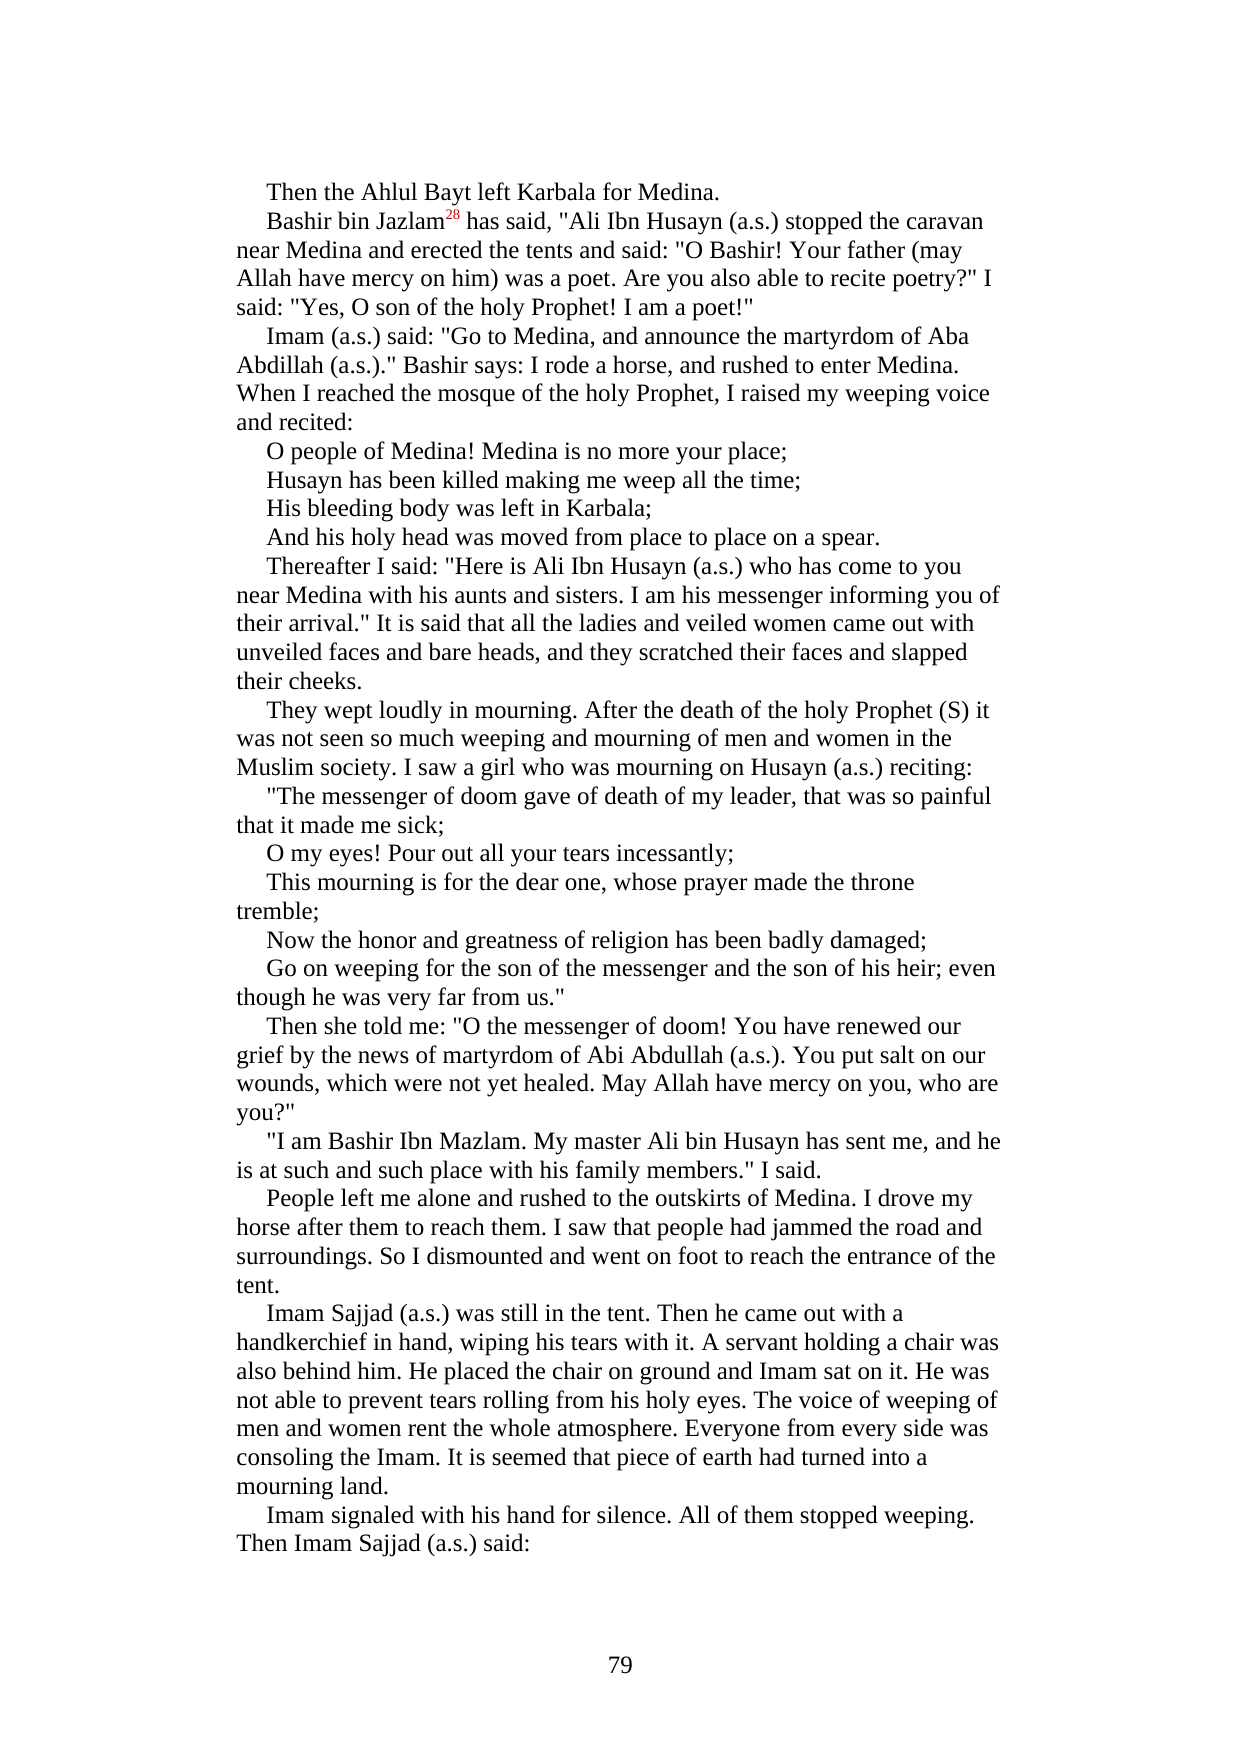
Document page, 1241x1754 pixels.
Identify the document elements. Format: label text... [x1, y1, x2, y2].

text Thereafter I said: "Here is Ali Ibn Husayn (a.s.) who has come to you near Medina with his aunts and sisters. I am his messenger informing you of their arrival." It is said that all the ladies and veiled women came out with unveiled faces and bare heads, and they scratched their faces and slapped their cheeks. [236, 551, 1004, 695]
text His bleeding body was left in Karbala; [236, 493, 1004, 522]
text O my eyes! Pour out all your tears incessantly; [236, 838, 1004, 867]
text Imam (a.s.) said: "Go to Medina, and announce the martyrdom of Aba Abdillah (a.s.)." Bashir says: I rode a horse, and rushed to enter Medina. When I reached the mosque of the holy Prophet, I raised my weeping voice and recited: [236, 321, 1004, 436]
text Husayn has been killed making me weep all the time; [236, 465, 1004, 493]
text Now the honor and greatness of religion has been badly damaged; [236, 925, 1004, 953]
text Then the Ahlul Bayt left Karbala for Medina. [236, 177, 1004, 206]
text Imam signaled with his hand for silence. All of them stopped weeping. Then Imam Sajjad (a.s.) said: [236, 1500, 1004, 1557]
text And his holy head was moved from place to place on a spear. [236, 522, 1004, 551]
text Imam Sajjad (a.s.) was still in the tent. Then he came out with a handkerchief in hand, wiping his tears with it. A servant holding a chair was also behind him. He placed the chair on ground and Imam sat on it. He was not able to prevent tears rolling from his holy eyes. The voice of weeping of men and women rent the whole atmosphere. Everyone from every side was consoling the Imam. It is seemed that piece of earth had turned into a mourning land. [236, 1298, 1004, 1500]
text Then she told me: "O the messenger of doom! You have renewed our grief by the news of martyrdom of Abi Abdullah (a.s.). You put salt on our wounds, which were not yet healed. May Allah have mercy on you, who are you?" [236, 1011, 1004, 1126]
text "The messenger of doom gave of death of my leader, that was so painful that it made me sick; [236, 781, 1004, 838]
text This mourning is for the dear one, whose prayer made the throne tremble; [236, 867, 1004, 925]
text They wept loudly in mourning. After the death of the holy Prophet (S) it was not seen so much weeping and mourning of men and women in the Muslim society. I saw a girl who was mourning on Husayn (a.s.) reciting: [236, 695, 1004, 781]
text O people of Medina! Medina is no more your place; [236, 436, 1004, 465]
text Bashir bin Jazlam28 has said, "Ali Ibn Husayn (a.s.) stopped the caravan near Medina and erected the tents and said: "O Bashir! Your father (may Allah have mercy on him) was a poet. Are you also able to recite poetry?" I said: "Yes, O son of the holy Prophet! I am a poet!" [236, 206, 1004, 321]
text "I am Bashir Ibn Mazlam. My master Ali bin Husayn has sent me, and he is at such and such place with his family members." I said. [236, 1126, 1004, 1183]
text People left me alone and rushed to the outskirts of Medina. I drove my horse after them to reach them. I saw that people had jammed the road and surroundings. So I dismounted and went on foot to reach the entrance of the tent. [236, 1183, 1004, 1298]
text Go on weeping for the son of the messenger and the son of his heir; even though he was very far from us." [236, 953, 1004, 1011]
